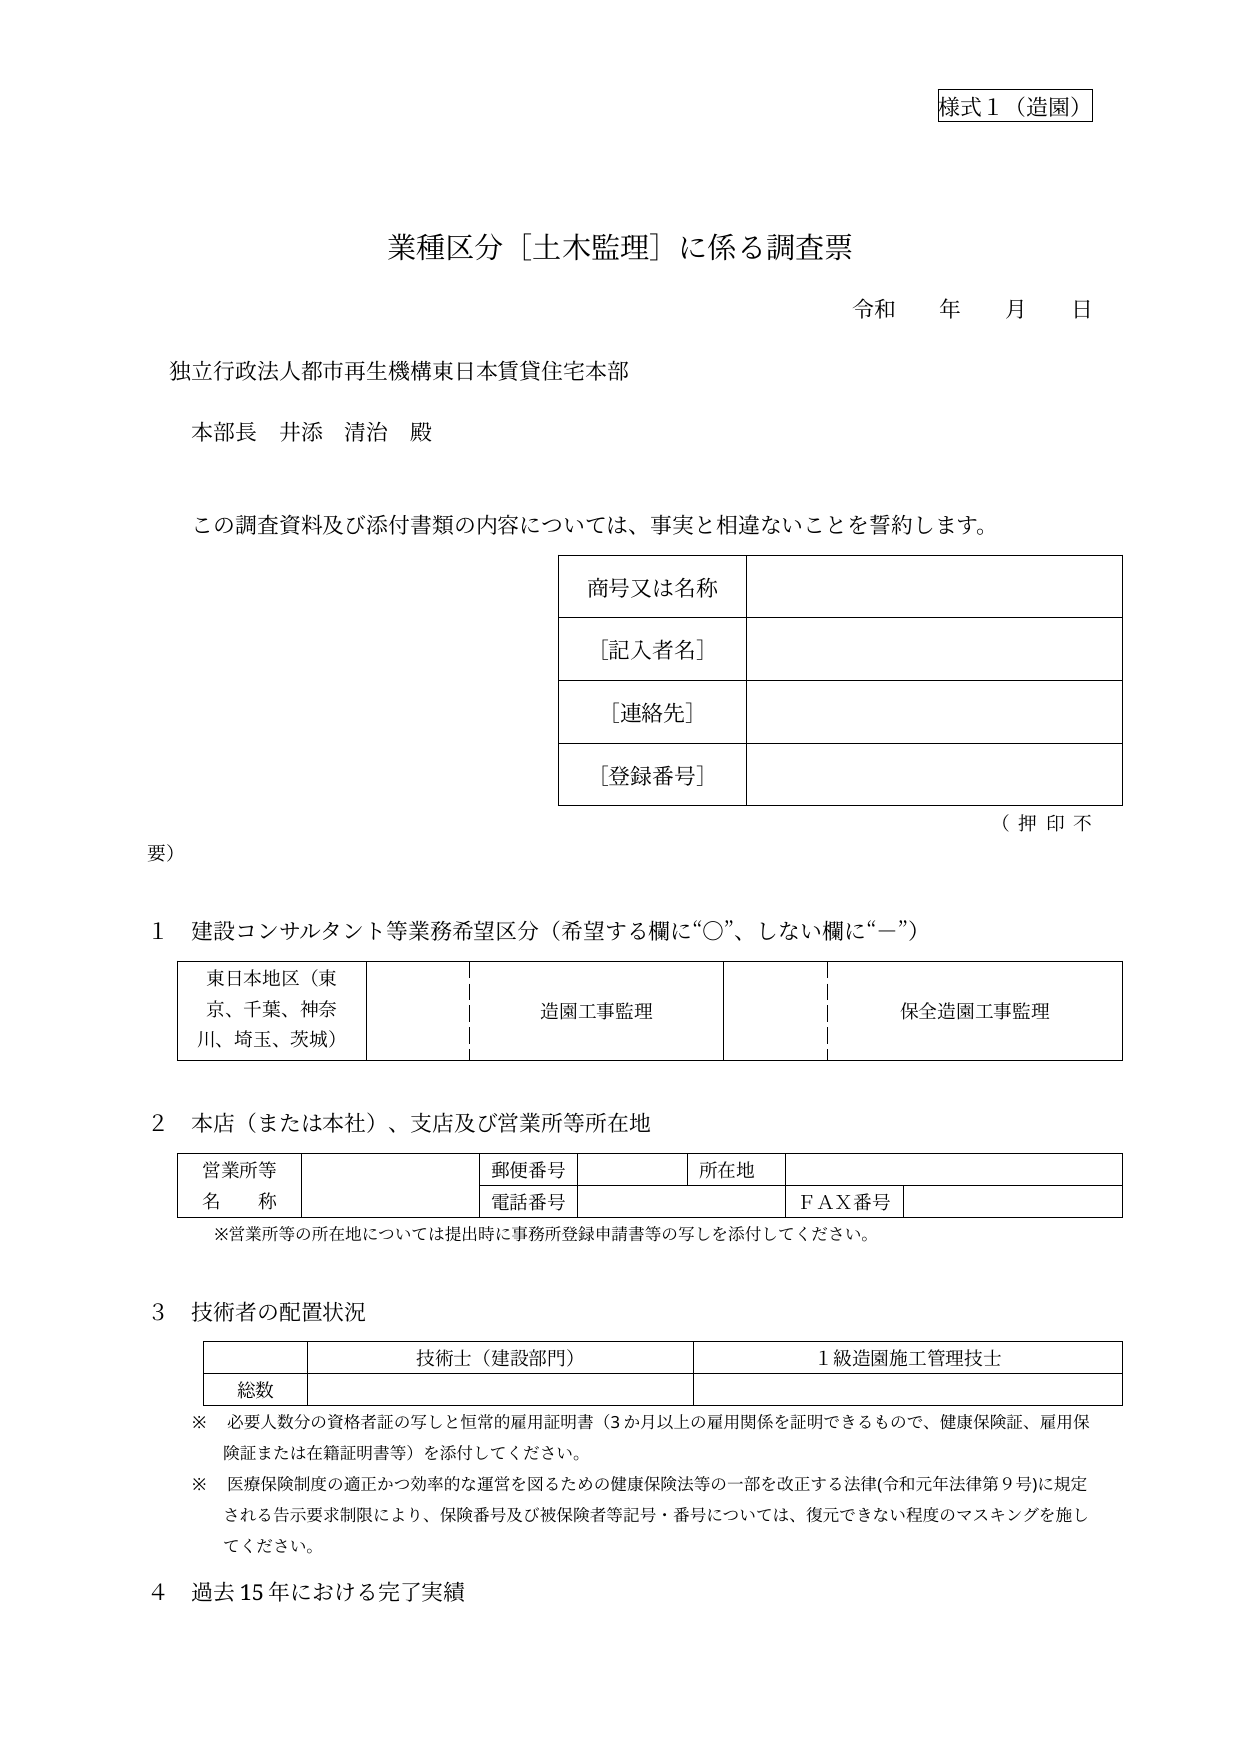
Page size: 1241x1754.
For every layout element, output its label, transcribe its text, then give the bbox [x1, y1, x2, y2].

table_cell [308, 1374, 693, 1405]
table_cell ＦＡＸ番号 [786, 1186, 903, 1217]
table_cell ［登録番号］ [559, 744, 746, 805]
table_cell ［連絡先］ [559, 681, 746, 743]
table_header [786, 1154, 1122, 1185]
table_cell [694, 1374, 1122, 1405]
table_header [724, 962, 827, 1059]
text この調査資料及び添付書類の内容については、事実と相違ないことを誓約します。 [148, 493, 1092, 554]
table_header 保全造園工事監理 [827, 962, 1122, 1059]
text （押印不要） [148, 806, 1092, 868]
table_cell [578, 1186, 785, 1217]
table_header 東日本地区（東京、千葉、神奈川、埼玉、茨城） [178, 962, 366, 1059]
table_header 技術士（建設部門） [308, 1342, 693, 1373]
table_cell [747, 681, 1122, 743]
table_cell [747, 618, 1122, 680]
text ２ 本店（または本社）、支店及び営業所等所在地 [148, 1091, 1092, 1153]
text ３ 技術者の配置状況 [148, 1279, 1092, 1341]
table_header 郵便番号 [480, 1154, 577, 1185]
text １ 建設コンサルタント等業務希望区分（希望する欄に“○”、しない欄に“－”） [148, 899, 1092, 961]
table_header １級造園施工管理技士 [694, 1342, 1122, 1373]
table_header [578, 1154, 687, 1185]
table_header [747, 556, 1122, 617]
text 業種区分［土木監理］に係る調査票 [148, 215, 1092, 277]
table_cell ［記入者名］ [559, 618, 746, 680]
table_cell [747, 744, 1122, 805]
table_header [302, 1154, 479, 1217]
table_header 造園工事監理 [470, 962, 723, 1059]
table_cell 総数 [204, 1374, 307, 1405]
table_header 商号又は名称 [559, 556, 746, 617]
table_header [367, 962, 469, 1059]
table_header 所在地 [688, 1154, 785, 1185]
text ※営業所等の所在地については提出時に事務所登録申請書等の写しを添付してください。 [148, 1218, 1092, 1249]
text ４ 過去15年における完了実績 [148, 1560, 1092, 1622]
text ※ 医療保険制度の適正かつ効率的な運営を図るための健康保険法等の一部を改正する法律(令和元年法律第９号)に規定される告示要求制限により、保険番号及び被保険者等記号・番号については、復元できない程度のマスキングを施してください。 [192, 1468, 1092, 1560]
table_cell [904, 1186, 1122, 1217]
text 令和 年 月 日 [148, 277, 1092, 339]
text 本部長 井添 清治 殿 [148, 400, 1092, 462]
table_cell 電話番号 [480, 1186, 577, 1217]
table_header [204, 1342, 307, 1373]
text 独立行政法人都市再生機構東日本賃貸住宅本部 [148, 339, 1092, 400]
text ※ 必要人数分の資格者証の写しと恒常的雇用証明書（3か月以上の雇用関係を証明できるもので、健康保険証、雇用保険証または在籍証明書等）を添付してください。 [192, 1406, 1092, 1468]
table_header 営業所等 名 称 [178, 1154, 301, 1217]
